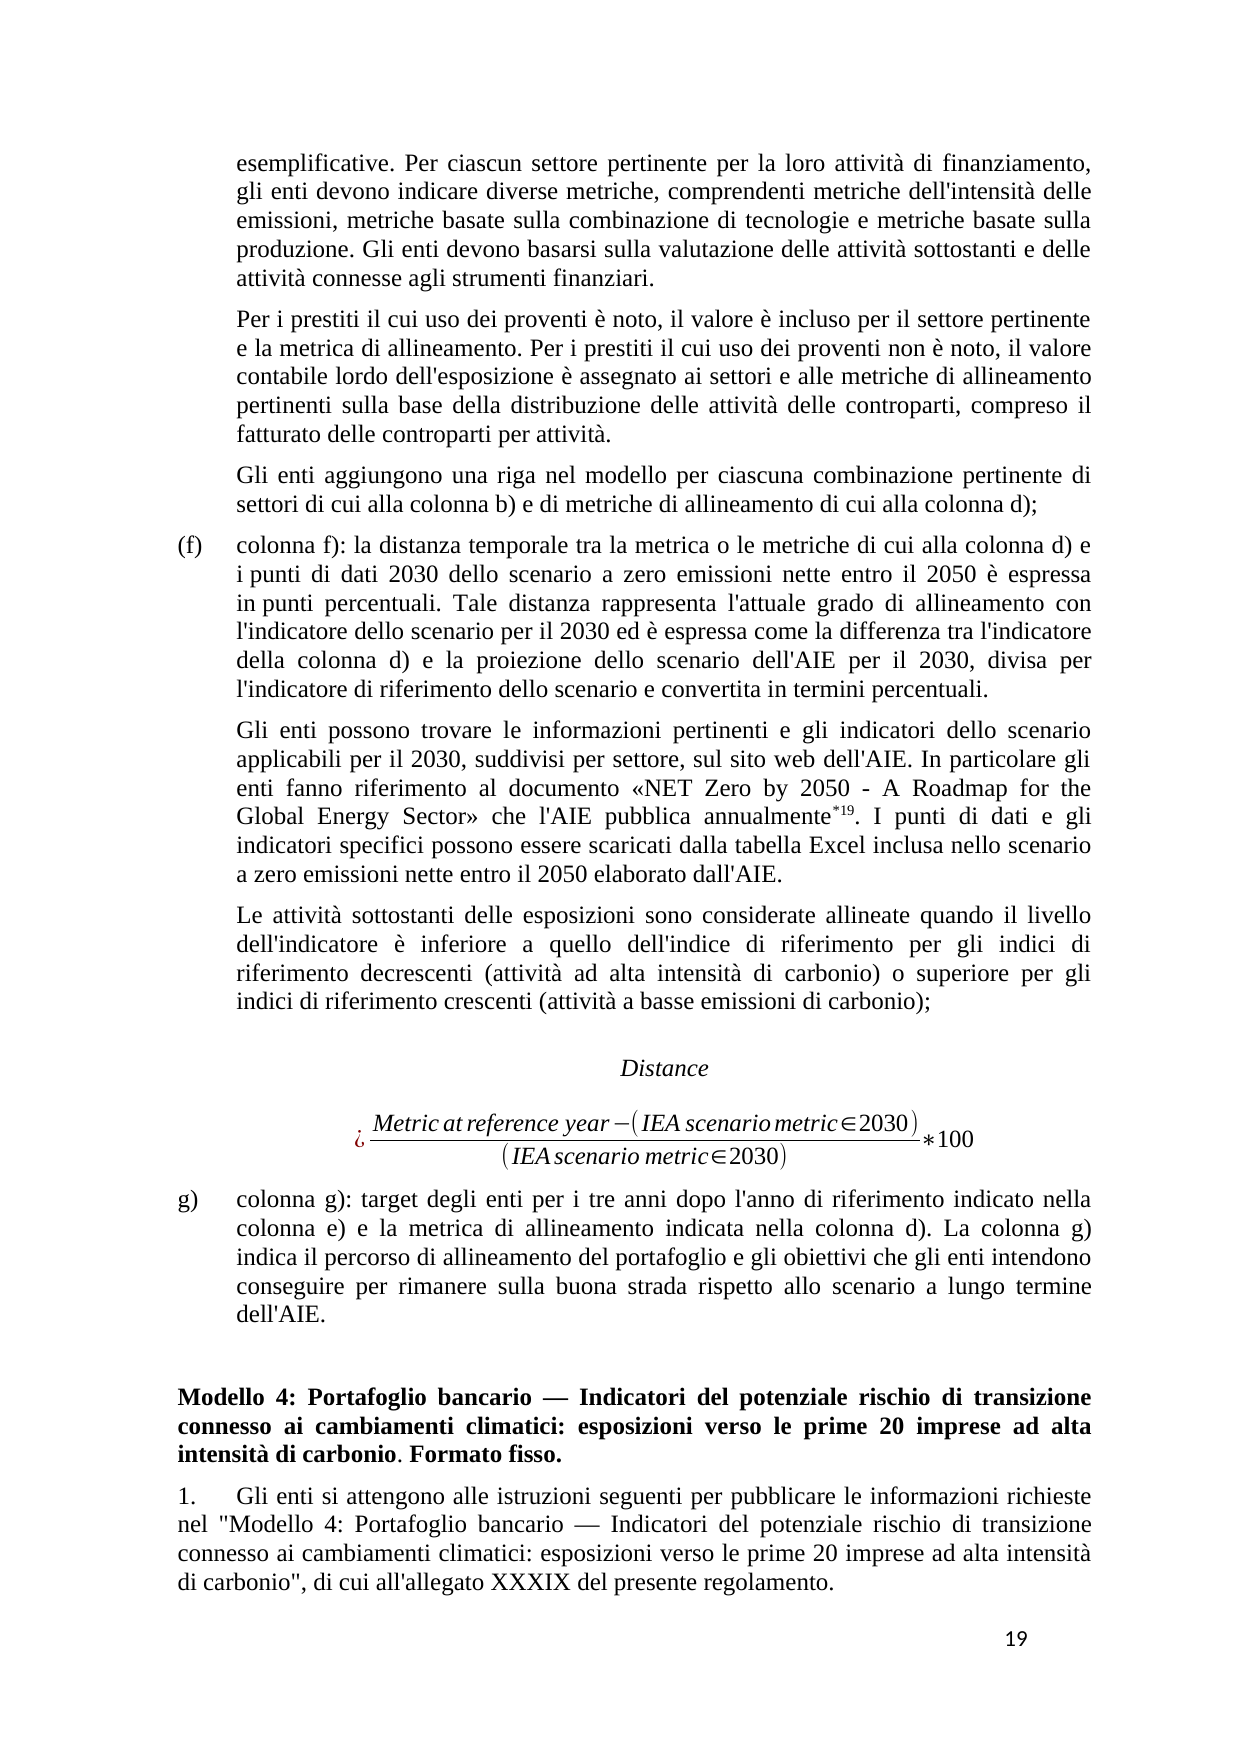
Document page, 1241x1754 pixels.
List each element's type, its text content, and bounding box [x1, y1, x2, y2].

text Modello 4: Portafoglio bancario — Indicatori del potenziale rischio di transizione connesso ai cambiamenti climatici: esposizioni verso le prime 20 imprese ad alta intensità di carbonio. Formato fisso. [177, 1382, 1092, 1468]
text g) colonna g): target degli enti per i tre anni dopo l'anno di riferimento indicato nella colonna e) e la metrica di allineamento indicata nella colonna d). La colonna g) indica il percorso di allineamento del portafoglio e gli obiettivi che gli enti intendono conseguire per rimanere sulla buona strada rispetto allo scenario a lungo termine dell'AIE. [177, 1184, 1092, 1328]
list Gli enti si attengono alle istruzioni seguenti per pubblicare le informazioni richieste nel "Modello 4: Portafoglio bancario — Indicatori del potenziale rischio di transizione connesso ai cambiamenti climatici: esposizioni verso le prime 20 imprese ad alta intensità di carbonio", di cui all'allegato XXXIX del presente regolamento. [177, 1481, 1092, 1596]
list Per i prestiti il cui uso dei proventi è noto, il valore è incluso per il settore pertinente e la metrica di allineamento. Per i prestiti il cui uso dei proventi non è noto, il valore contabile lordo dell'esposizione è assegnato ai settori e alle metriche di allineamento pertinenti sulla base della distribuzione delle attività delle controparti, compreso il fatturato delle controparti per attività. [236, 304, 1092, 448]
list colonna f): la distanza temporale tra la metrica o le metriche di cui alla colonna d) e i punti di dati 2030 dello scenario a zero emissioni nette entro il 2050 è espressa in punti percentuali. Tale distanza rappresenta l'attuale grado di allineamento con l'indicatore dello scenario per il 2030 ed è espressa come la differenza tra l'indicatore della colonna d) e la proiezione dello scenario dell'AIE per il 2030, divisa per l'indicatore di riferimento dello scenario e convertita in termini percentuali. [177, 530, 1092, 703]
text Le attività sottostanti delle esposizioni sono considerate allineate quando il livello dell'indicatore è inferiore a quello dell'indice di riferimento per gli indici di riferimento decrescenti (attività ad alta intensità di carbonio) o superiore per gli indici di riferimento crescenti (attività a basse emissioni di carbonio); [236, 900, 1092, 1015]
list Gli enti possono trovare le informazioni pertinenti e gli indicatori dello scenario applicabili per il 2030, suddivisi per settore, sul sito web dell'AIE. In particolare gli enti fanno riferimento al documento «NET Zero by 2050 - A Roadmap for the Global Energy Sector» che l'AIE pubblica annualmente*19. I punti di dati e gli indicatori specifici possono essere scaricati dalla tabella Excel inclusa nello scenario a zero emissioni nette entro il 2050 elaborato dall'AIE. [236, 715, 1092, 888]
list Gli enti aggiungono una riga nel modello per ciascuna combinazione pertinente di settori di cui alla colonna b) e di metriche di allineamento di cui alla colonna d); [236, 460, 1092, 518]
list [177, 148, 1092, 291]
